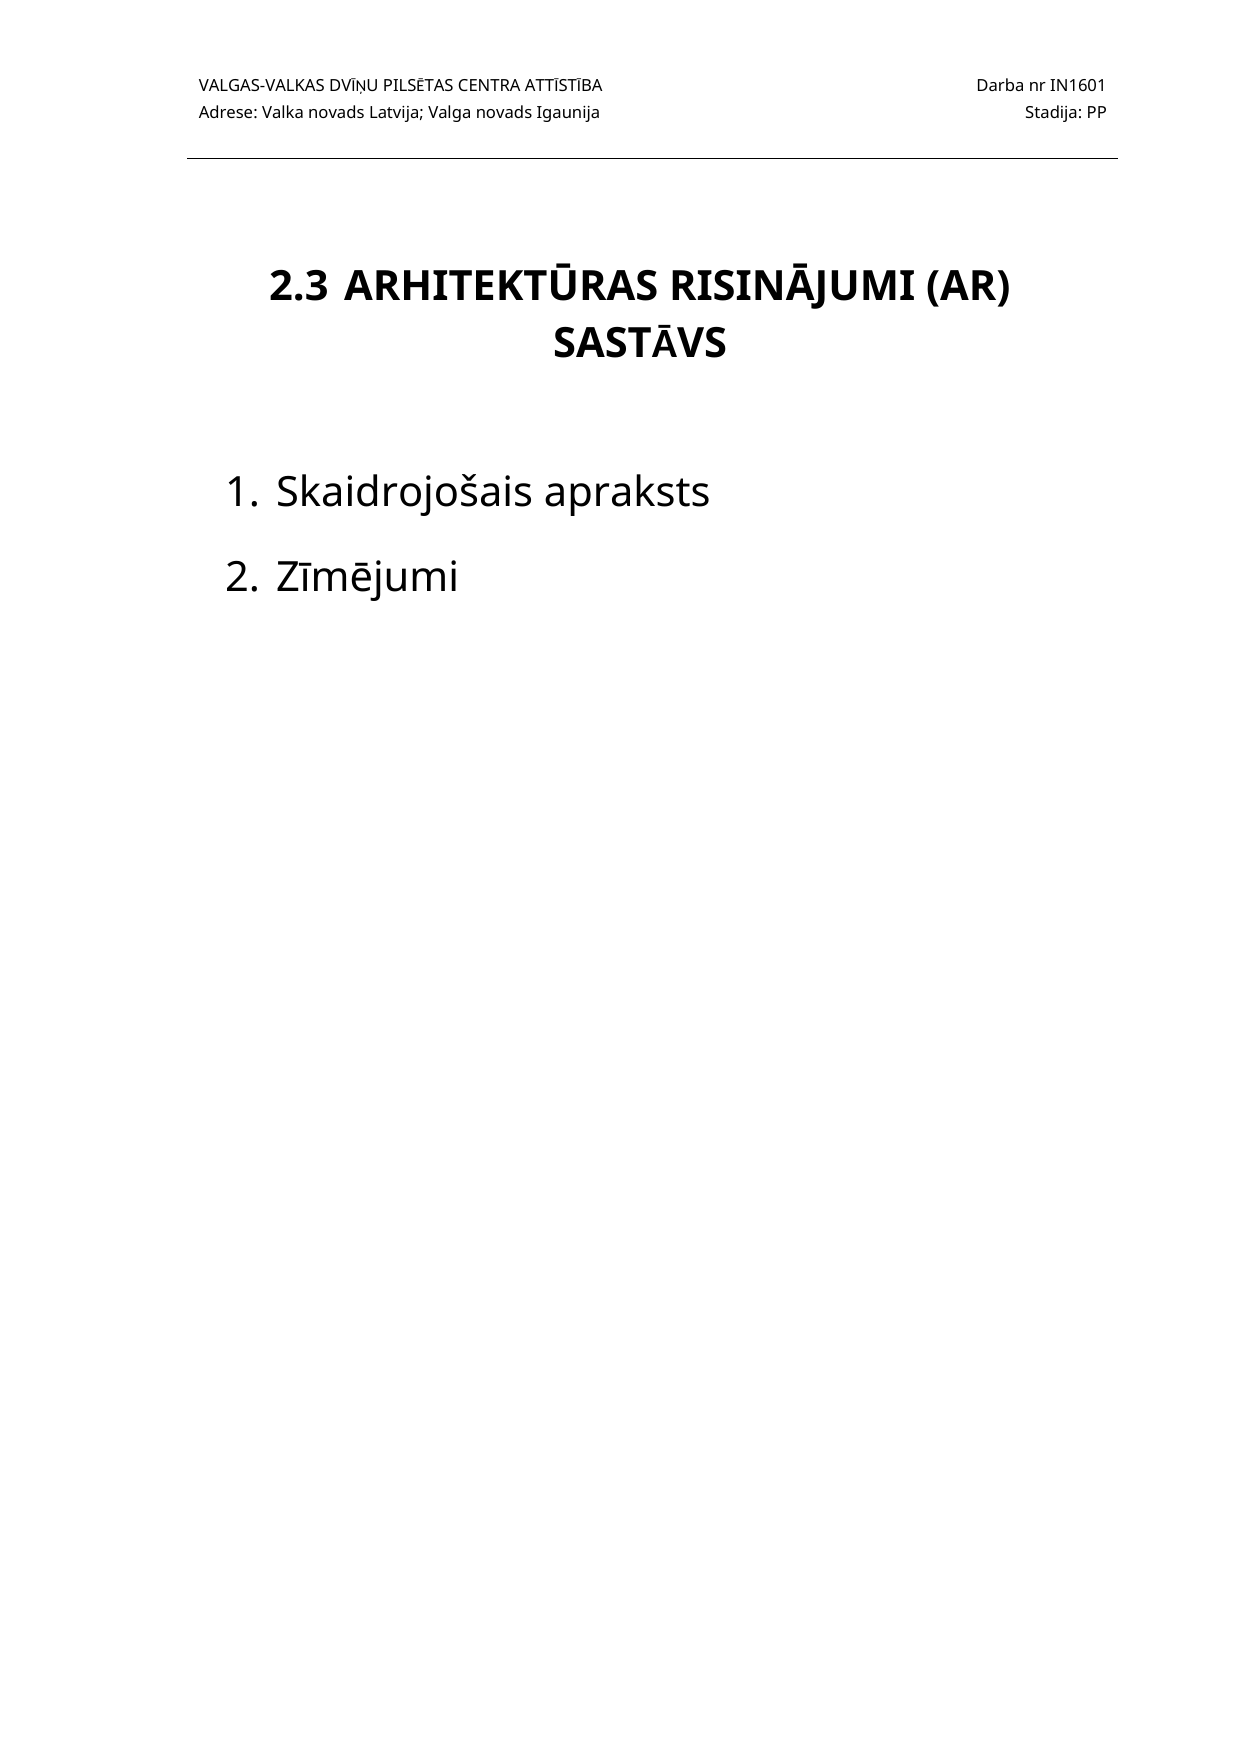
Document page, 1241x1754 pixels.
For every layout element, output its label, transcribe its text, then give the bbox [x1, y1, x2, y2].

list Zīmējumi [225, 546, 1092, 603]
subtitle 2.3 ARHITEKTŪRAS RISINĀJUMI (AR) SASTĀVS [187, 256, 1092, 370]
list Skaidrojošais apraksts [225, 461, 1092, 518]
